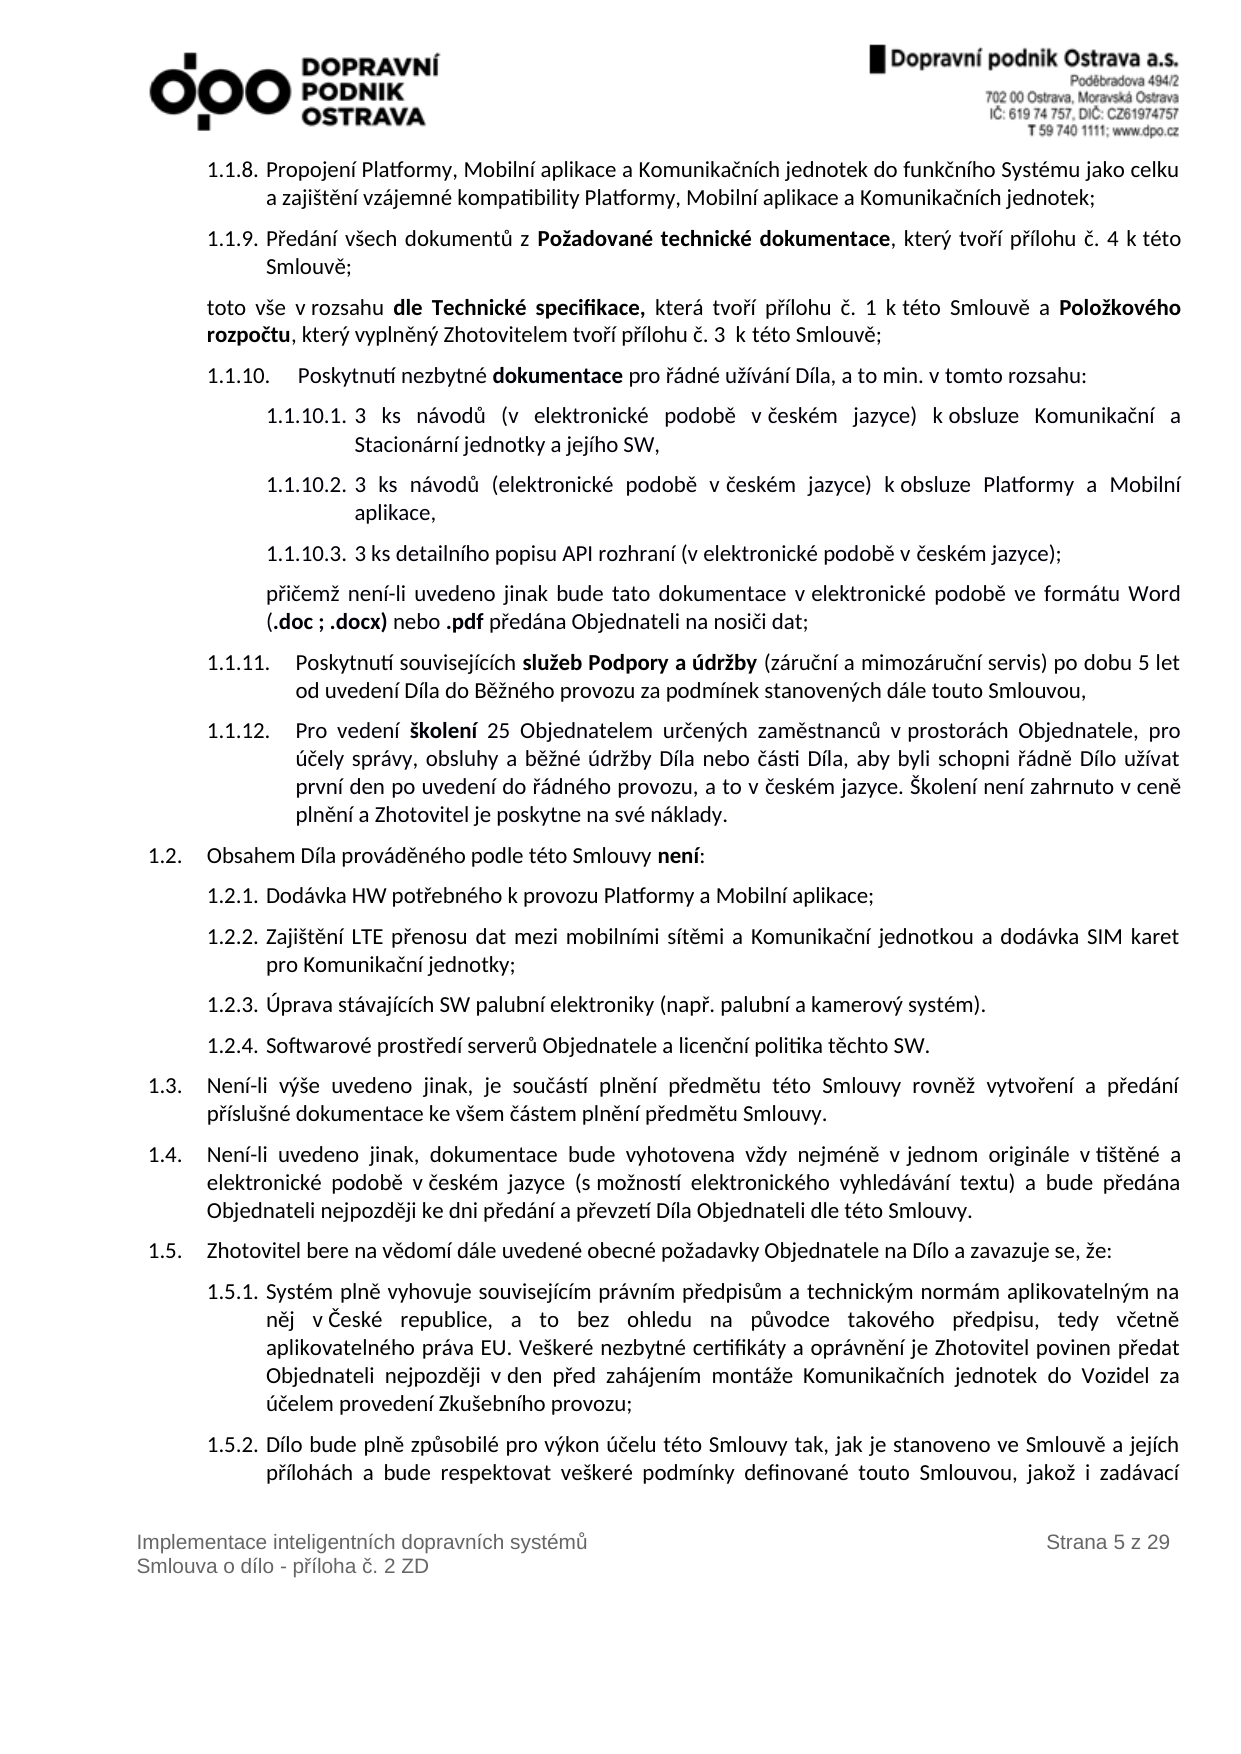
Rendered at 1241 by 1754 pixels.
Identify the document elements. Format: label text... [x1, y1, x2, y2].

list 3 ks návodů (v elektronické podobě v českém jazyce) k obsluze Komunikační a Stacionární jednotky a jejího SW, [266, 402, 1181, 458]
picture [867, 42, 1182, 142]
list Předání všech dokumentů z Požadované technické dokumentace, který tvoří přílohu č. 4 k této Smlouvě; [207, 224, 1181, 280]
text toto vše v rozsahu dle Technické specifikace, která tvoří přílohu č. 1 k této Smlouvě a Položkového rozpočtu, který vyplněný Zhotovitelem tvoří přílohu č. 3 k této Smlouvě; [207, 293, 1181, 349]
list Dodávka HW potřebného k provozu Platformy a Mobilní aplikace; [207, 881, 1181, 909]
list Propojení Platformy, Mobilní aplikace a Komunikačních jednotek do funkčního Systému jako celku a zajištění vzájemné kompatibility Platformy, Mobilní aplikace a Komunikačních jednotek; [207, 156, 1181, 212]
list Není-li uvedeno jinak, dokumentace bude vyhotovena vždy nejméně v jednom originále v tištěné a elektronické podobě v českém jazyce (s možností elektronického vyhledávání textu) a bude předána Objednateli nejpozději ke dni předání a převzetí Díla Objednateli dle této Smlouvy. [148, 1140, 1181, 1224]
list Pro vedení školení 25 Objednatelem určených zaměstnanců v prostorách Objednatele, pro účely správy, obsluhy a běžné údržby Díla nebo části Díla, aby byli schopni řádně Dílo užívat první den po uvedení do řádného provozu, a to v českém jazyce. Školení není zahrnuto v ceně plnění a Zhotovitel je poskytne na své náklady. [207, 716, 1181, 828]
list Poskytnutí souvisejících služeb Podpory a údržby (záruční a mimozáruční servis) po dobu 5 let od uvedení Díla do Běžného provozu za podmínek stanovených dále touto Smlouvou, [207, 648, 1181, 704]
list Poskytnutí nezbytné dokumentace pro řádné užívání Díla, a to min. v tomto rozsahu: [207, 361, 1181, 389]
text přičemž není-li uvedeno jinak bude tato dokumentace v elektronické podobě ve formátu Word (.doc ; .docx) nebo .pdf předána Objednateli na nosiči dat; [266, 579, 1181, 635]
list Úprava stávajících SW palubní elektroniky (např. palubní a kamerový systém). [207, 991, 1181, 1018]
list Není-li výše uvedeno jinak, je součástí plnění předmětu této Smlouvy rovněž vytvoření a předání příslušné dokumentace ke všem částem plnění předmětu Smlouvy. [148, 1072, 1181, 1128]
list Systém plně vyhovuje souvisejícím právním předpisům a technickým normám aplikovatelným na něj v České republice, a to bez ohledu na původce takového předpisu, tedy včetně aplikovatelného práva EU. Veškeré nezbytné certifikáty a oprávnění je Zhotovitel povinen předat Objednateli nejpozději v den před zahájením montáže Komunikačních jednotek do Vozidel za účelem provedení Zkušebního provozu; [207, 1277, 1181, 1417]
picture [147, 50, 444, 134]
list 3 ks detailního popisu API rozhraní (v elektronické podobě v českém jazyce); [266, 539, 1181, 567]
list Zhotovitel bere na vědomí dále uvedené obecné požadavky Objednatele na Dílo a zavazuje se, že: [148, 1237, 1181, 1265]
list 3 ks návodů (elektronické podobě v českém jazyce) k obsluze Platformy a Mobilní aplikace, [266, 470, 1181, 526]
list Obsahem Díla prováděného podle této Smlouvy není: [148, 841, 1181, 869]
list Softwarové prostředí serverů Objednatele a licenční politika těchto SW. [207, 1031, 1181, 1059]
list Zajištění LTE přenosu dat mezi mobilními sítěmi a Komunikační jednotkou a dodávka SIM karet pro Komunikační jednotky; [207, 922, 1181, 978]
